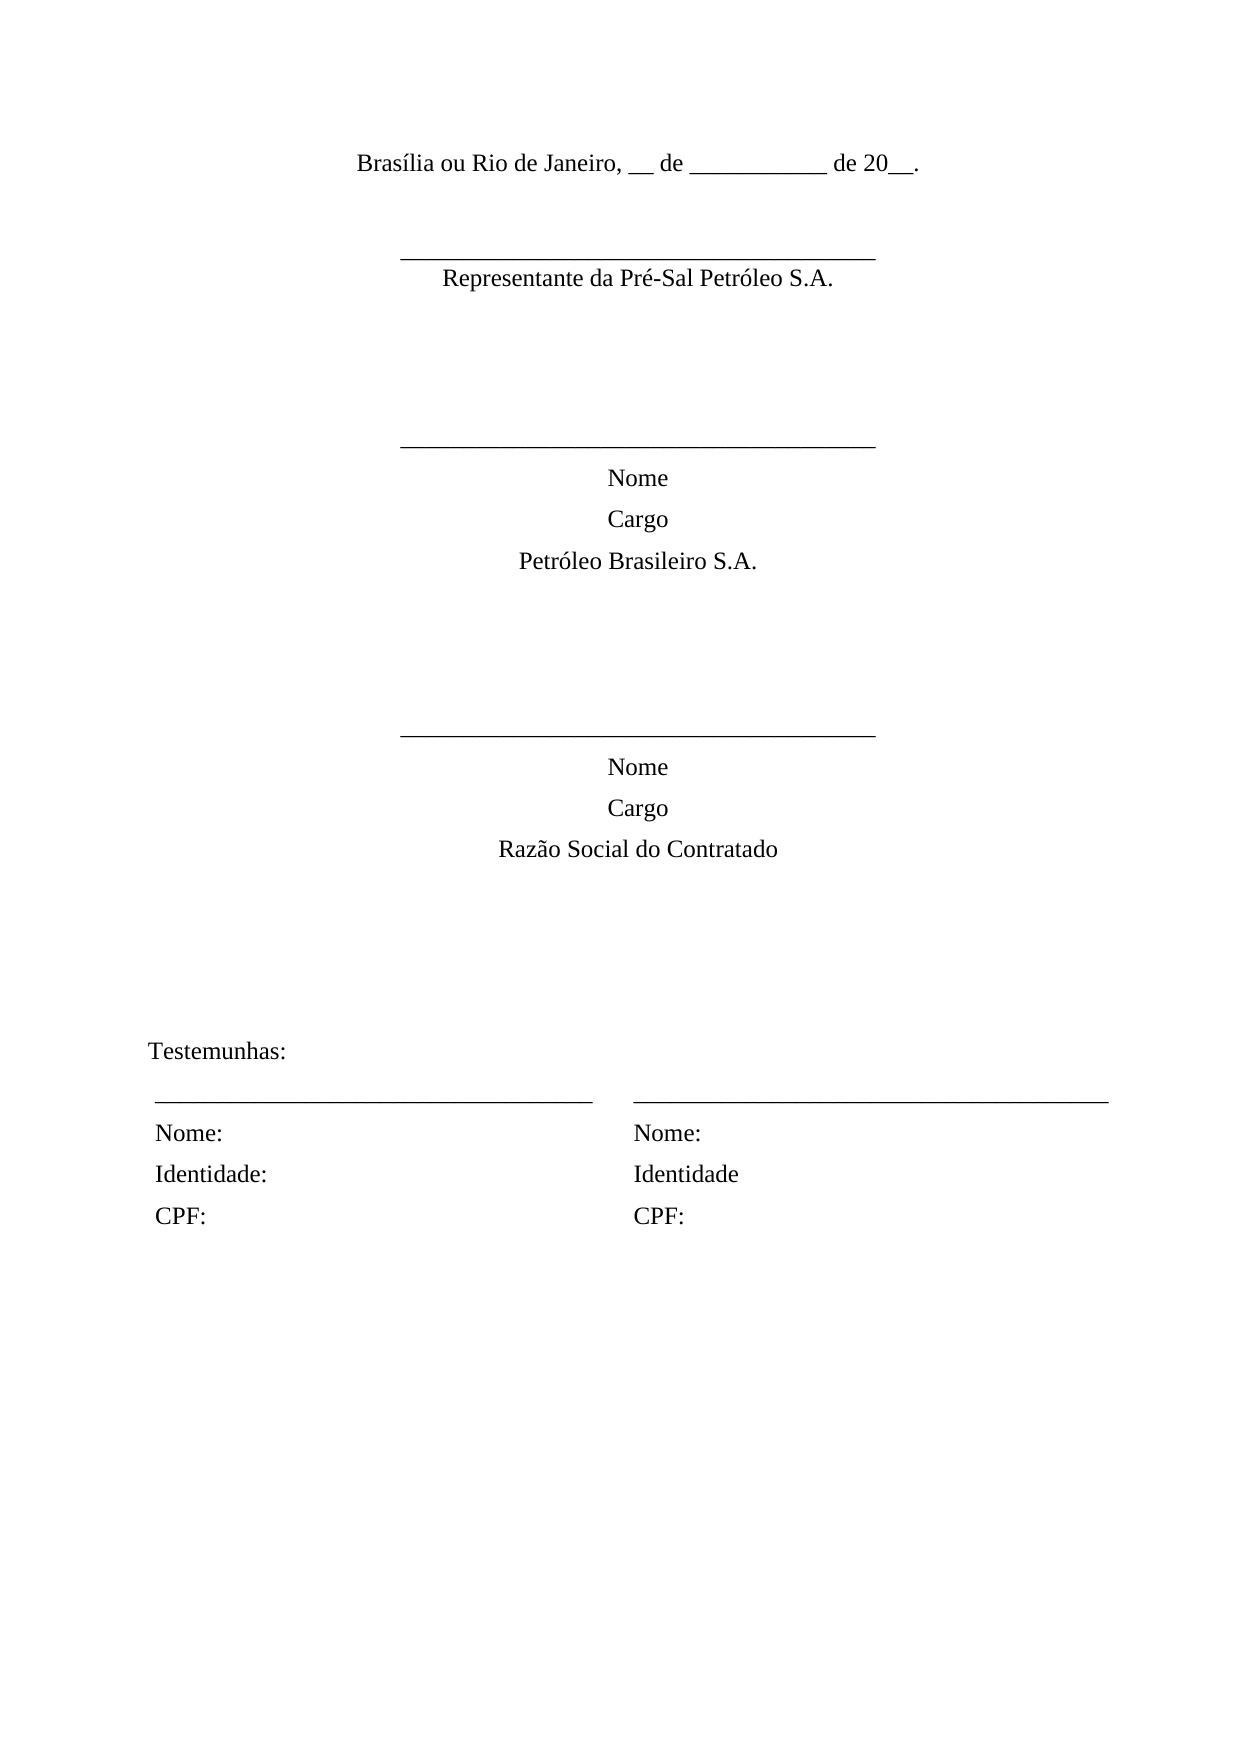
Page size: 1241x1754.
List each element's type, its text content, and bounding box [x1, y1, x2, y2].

text Representante da Pré-Sal Petróleo S.A. [148, 263, 1128, 291]
table_cell Identidade [626, 1147, 1128, 1188]
table_cell Identidade: [148, 1147, 626, 1188]
table_cell CPF: [626, 1188, 1128, 1229]
table_cell Nome: [626, 1106, 1128, 1147]
table_header ___________________________________ [148, 1065, 626, 1106]
text ______________________________________ [148, 234, 1128, 263]
text Brasília ou Rio de Janeiro, __ de ___________ de 20__. [148, 148, 1128, 176]
table_cell Razão Social do Contratado [381, 822, 894, 863]
table_cell Nome: [148, 1106, 626, 1147]
table_header ______________________________________ [626, 1065, 1128, 1106]
table_cell Nome [381, 740, 894, 781]
table_cell Cargo [381, 781, 894, 822]
text Testemunhas: [148, 1036, 1128, 1064]
table_header Petróleo Brasileiro S.A. ______________________________________ [381, 320, 894, 739]
table_cell CPF: [148, 1188, 626, 1229]
